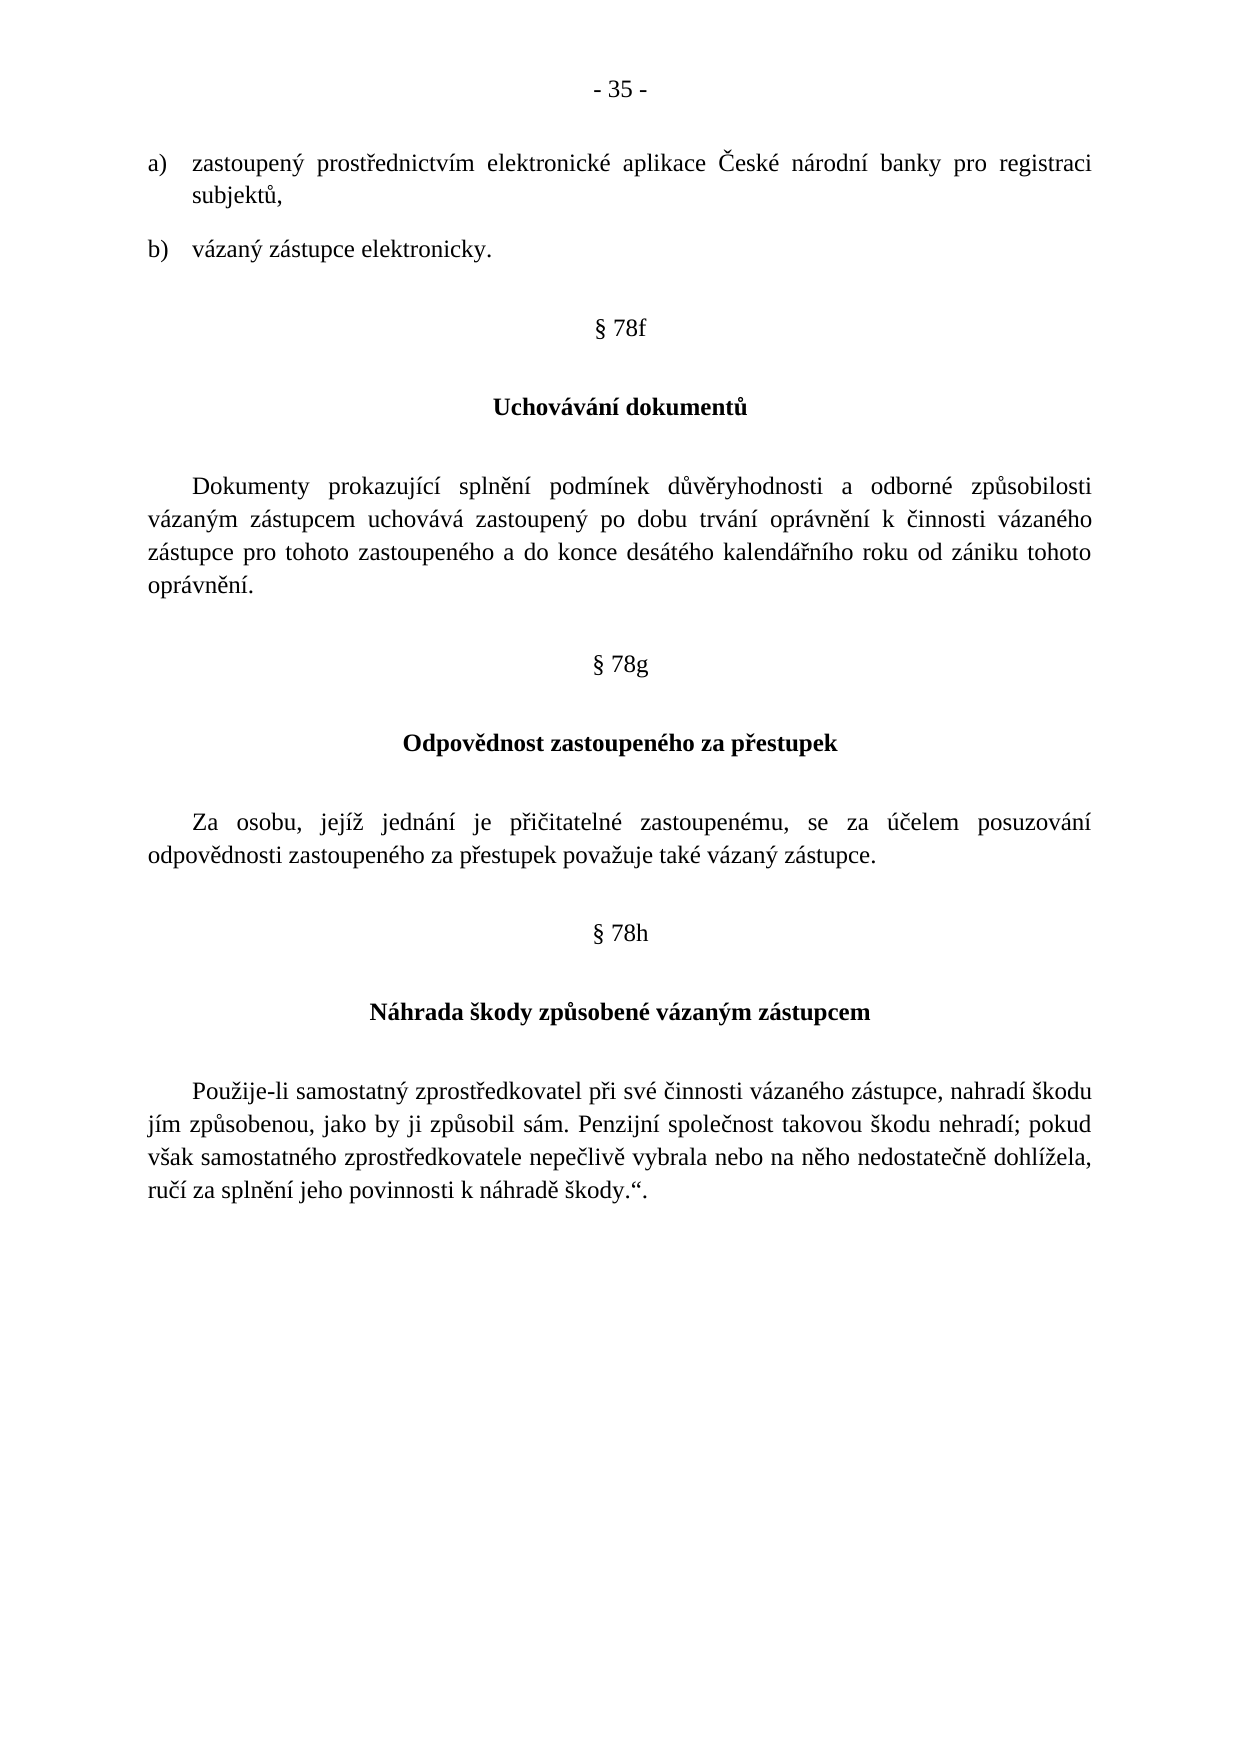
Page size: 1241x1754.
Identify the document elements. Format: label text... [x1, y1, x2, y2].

text Uchovávání dokumentů [148, 392, 1093, 421]
text Za osobu, jejíž jednání je přičitatelné zastoupenému, se za účelem posuzování odpovědnosti zastoupeného za přestupek považuje také vázaný zástupce. [148, 807, 1093, 868]
text Odpovědnost zastoupeného za přestupek [148, 728, 1093, 757]
text Použije-li samostatný zprostředkovatel při své činnosti vázaného zástupce, nahradí škodu jím způsobenou, jako by ji způsobil sám. Penzijní společnost takovou škodu nehradí; pokud však samostatného zprostředkovatele nepečlivě vybrala nebo na něho nedostatečně dohlížela, ručí za splnění jeho povinnosti k náhradě škody.“. [148, 1076, 1093, 1204]
text Dokumenty prokazující splnění podmínek důvěryhodnosti a odborné způsobilosti vázaným zástupcem uchovává zastoupený po dobu trvání oprávnění k činnosti vázaného zástupce pro tohoto zastoupeného a do konce desátého kalendářního roku od zániku tohoto oprávnění. [148, 471, 1093, 599]
text zastoupený prostřednictvím elektronické aplikace České národní banky pro registraci subjektů, [148, 148, 1093, 209]
text vázaný zástupce elektronicky. [148, 234, 1093, 263]
text Náhrada škody způsobené vázaným zástupcem [148, 997, 1093, 1026]
text § 78g [148, 649, 1093, 678]
text § 78h [148, 918, 1093, 947]
text § 78f [148, 313, 1093, 342]
